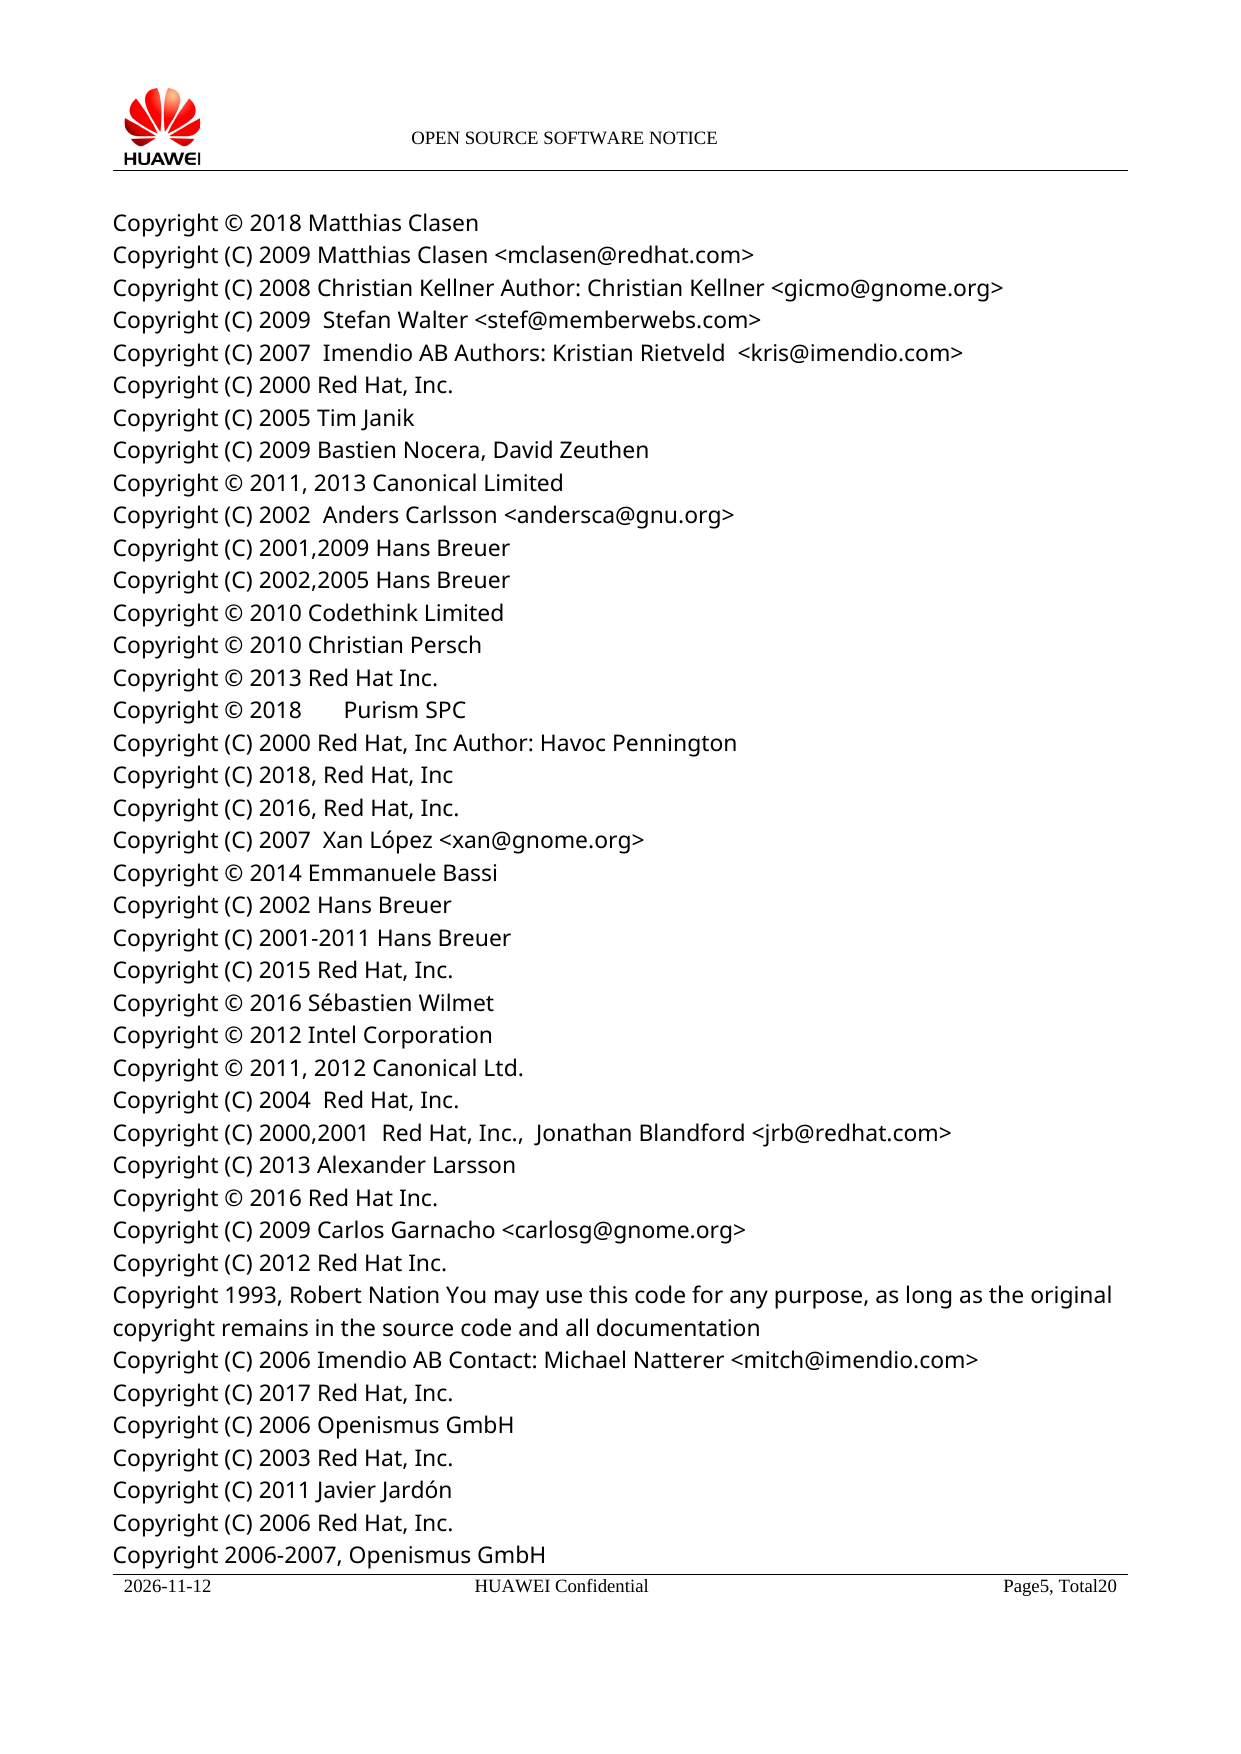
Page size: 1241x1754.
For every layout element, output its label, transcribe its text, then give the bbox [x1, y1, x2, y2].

picture [124, 88, 201, 165]
